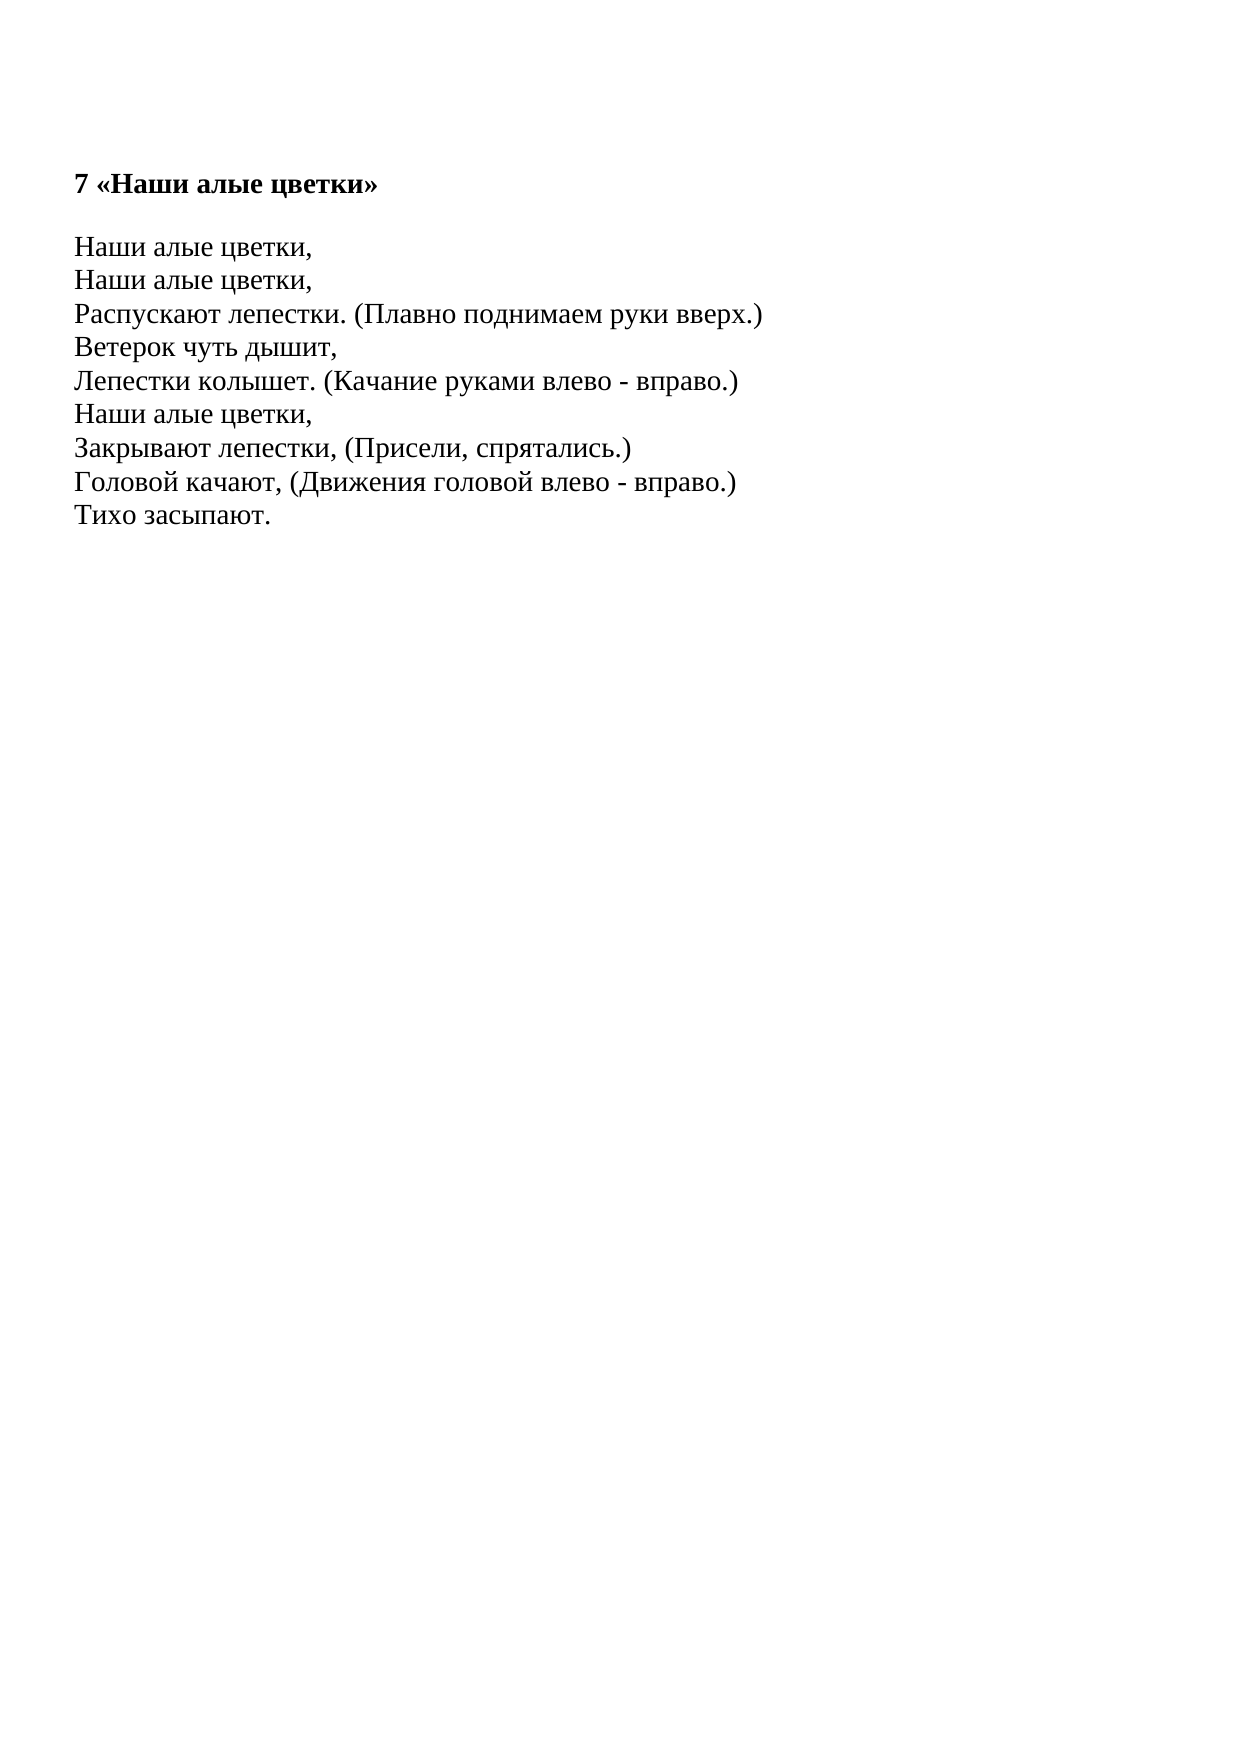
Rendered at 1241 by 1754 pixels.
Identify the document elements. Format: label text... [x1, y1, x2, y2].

text 7 «Наши алые цветки» [74, 166, 1152, 200]
text Наши алые цветки, Наши алые цветки, Распускают лепестки. (Плавно поднимаем руки вверх.) Ветерок чуть дышит, Лепестки колышет. (Качание руками влево - вправо.) Наши алые цветки, Закрывают лепестки, (Присели, спрятались.) Головой качают, (Движения головой влево - вправо.) Тихо засыпают. [74, 229, 1152, 531]
